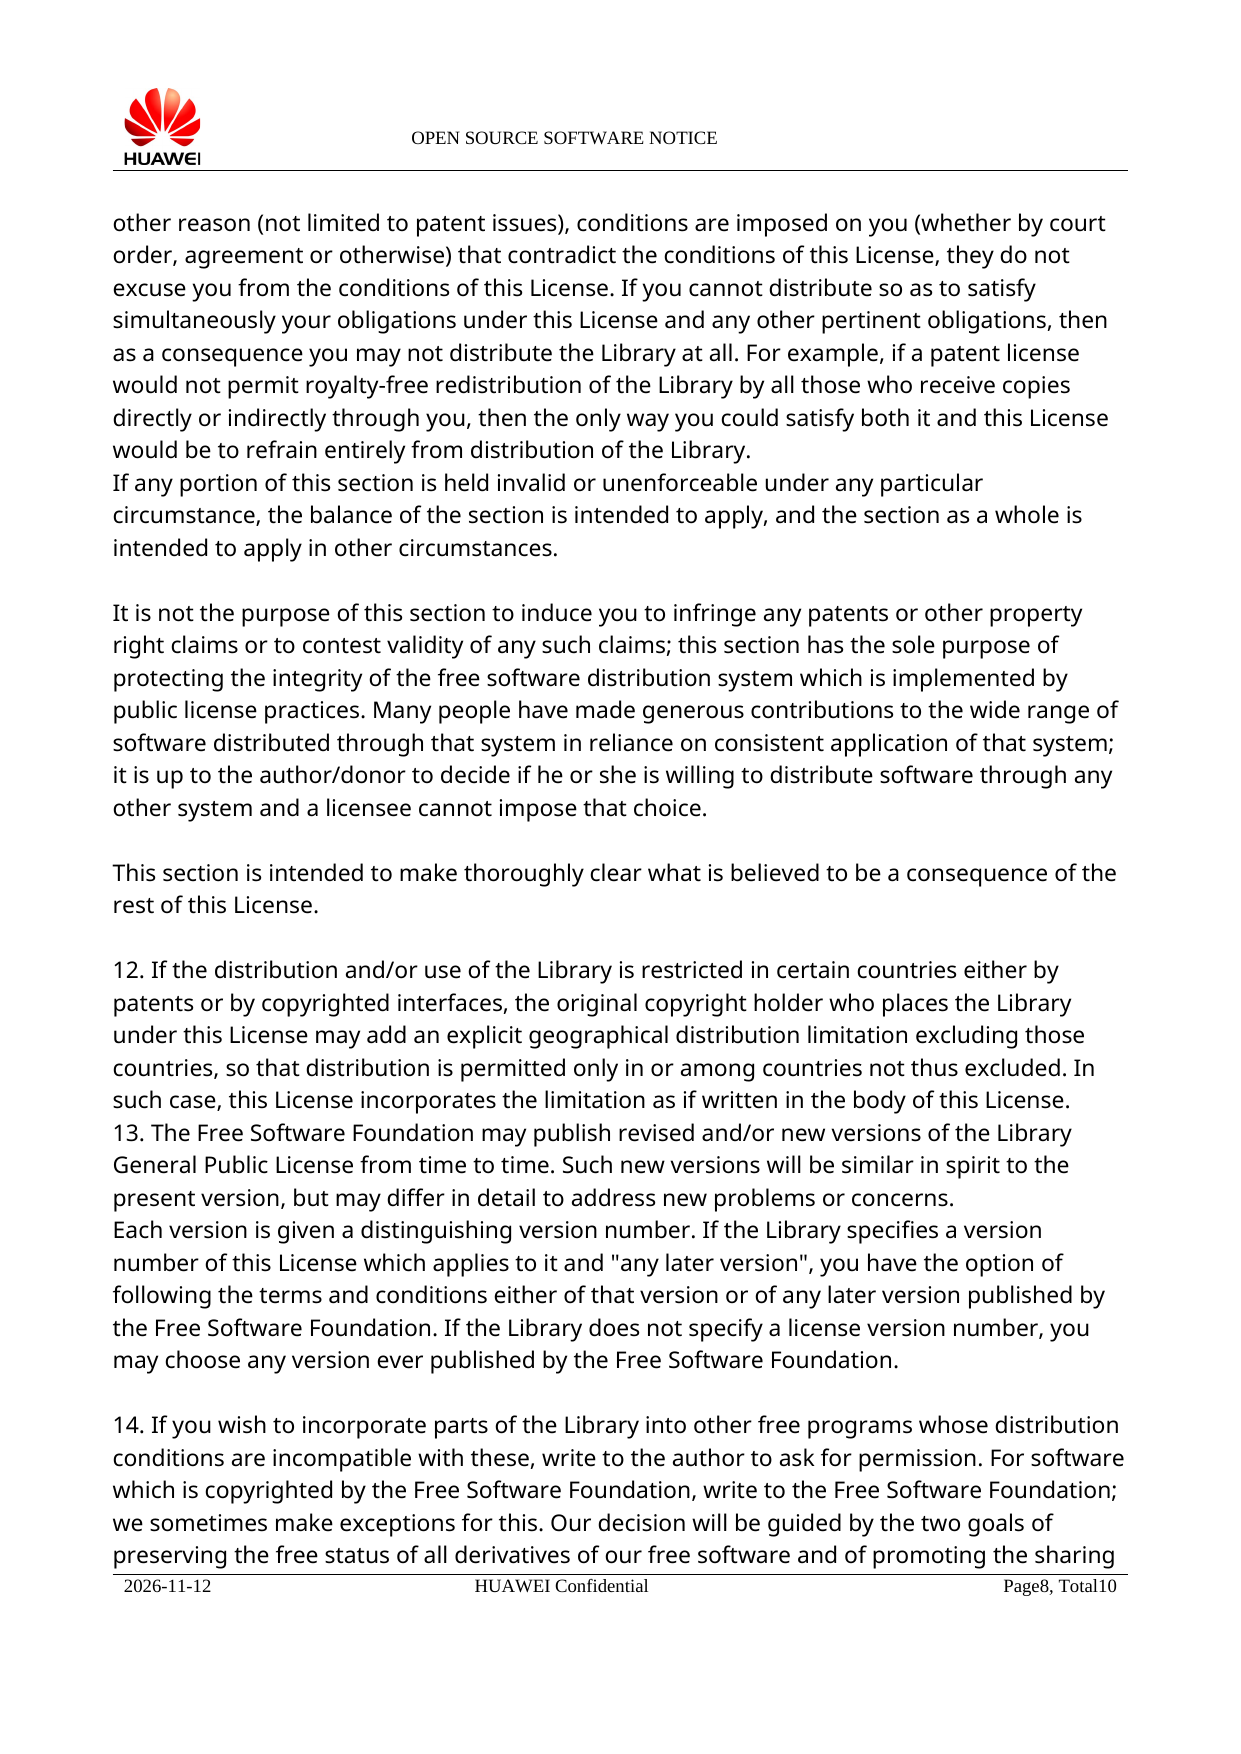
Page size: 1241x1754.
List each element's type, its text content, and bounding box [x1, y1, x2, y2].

text It is not the purpose of this section to induce you to infringe any patents or other property right claims or to contest validity of any such claims; this section has the sole purpose of protecting the integrity of the free software distribution system which is implemented by public license practices. Many people have made generous contributions to the wide range of software distributed through that system in reliance on consistent application of that system; it is up to the author/donor to decide if he or she is willing to distribute software through any other system and a licensee cannot impose that choice. [112, 596, 1128, 824]
text 12. If the distribution and/or use of the Library is restricted in certain countries either by patents or by copyrighted interfaces, the original copyright holder who places the Library under this License may add an explicit geographical distribution limitation excluding those countries, so that distribution is permitted only in or among countries not thus excluded. In such case, this License incorporates the limitation as if written in the body of this License. [112, 954, 1128, 1116]
picture [124, 88, 201, 165]
text Each version is given a distinguishing version number. If the Library specifies a version number of this License which applies to it and "any later version", you have the option of following the terms and conditions either of that version or of any later version published by the Free Software Foundation. If the Library does not specify a license version number, you may choose any version ever published by the Free Software Foundation. [112, 1214, 1128, 1376]
text 13. The Free Software Foundation may publish revised and/or new versions of the Library General Public License from time to time. Such new versions will be similar in spirit to the present version, but may differ in detail to address new problems or concerns. [112, 1116, 1128, 1214]
text If any portion of this section is held invalid or unenforceable under any particular circumstance, the balance of the section is intended to apply, and the section as a whole is intended to apply in other circumstances. [112, 466, 1128, 564]
text This section is intended to make thoroughly clear what is believed to be a consequence of the rest of this License. [112, 856, 1128, 921]
